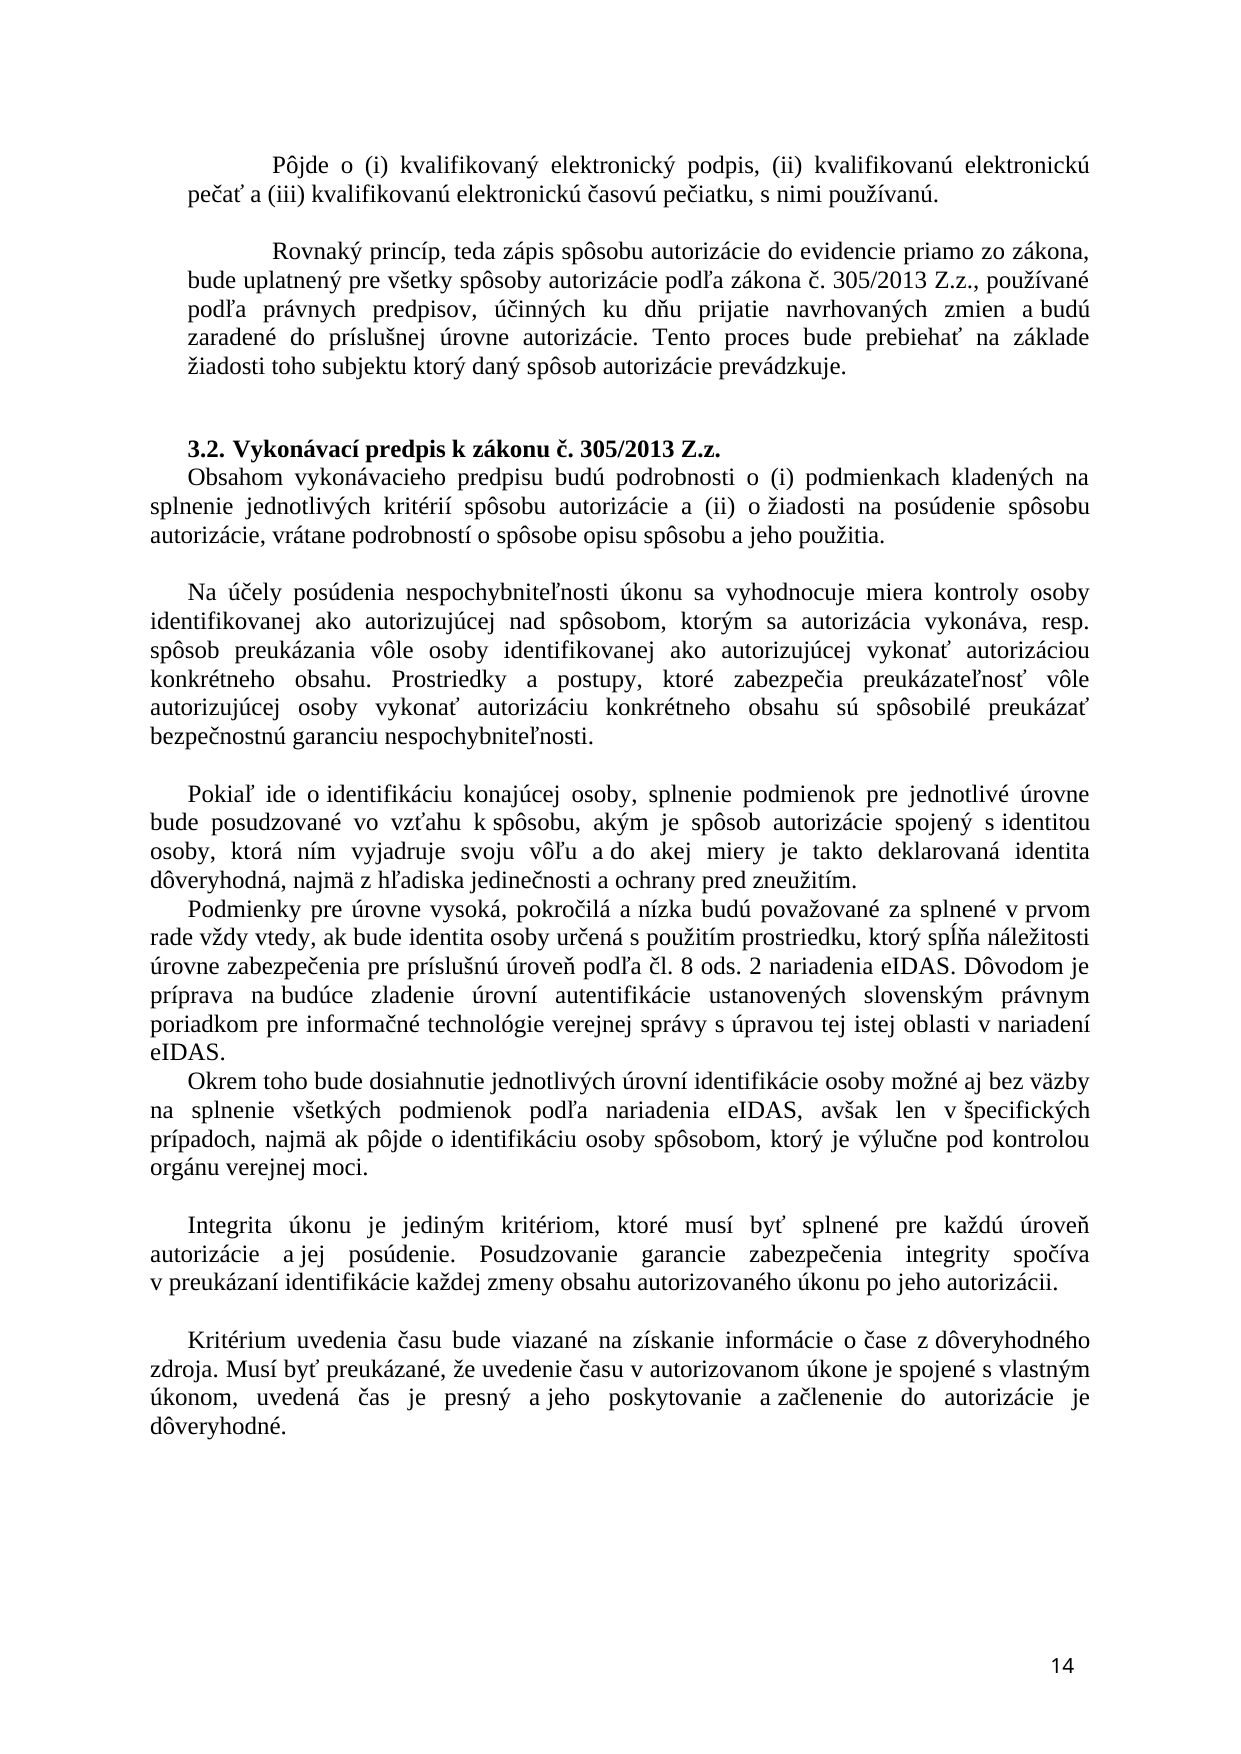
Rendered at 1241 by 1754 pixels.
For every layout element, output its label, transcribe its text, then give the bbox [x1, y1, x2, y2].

text Obsahom vykonávacieho predpisu budú podrobnosti o (i) podmienkach kladených na splnenie jednotlivých kritérií spôsobu autorizácie a (ii) o žiadosti na posúdenie spôsobu autorizácie, vrátane podrobností o spôsobe opisu spôsobu a jeho použitia. [150, 462, 1090, 549]
text Okrem toho bude dosiahnutie jednotlivých úrovní identifikácie osoby možné aj bez väzby na splnenie všetkých podmienok podľa nariadenia eIDAS, avšak len v špecifických prípadoch, najmä ak pôjde o identifikáciu osoby spôsobom, ktorý je výlučne pod kontrolou orgánu verejnej moci. [150, 1066, 1090, 1181]
text Kritérium uvedenia času bude viazané na získanie informácie o čase z dôveryhodného zdroja. Musí byť preukázané, že uvedenie času v autorizovanom úkone je spojené s vlastným úkonom, uvedená čas je presný a jeho poskytovanie a začlenenie do autorizácie je dôveryhodné. [150, 1325, 1090, 1440]
subtitle Vykonávací predpis k zákonu č. 305/2013 Z.z. [187, 434, 1090, 462]
text Podmienky pre úrovne vysoká, pokročilá a nízka budú považované za splnené v prvom rade vždy vtedy, ak bude identita osoby určená s použitím prostriedku, ktorý spĺňa náležitosti úrovne zabezpečenia pre príslušnú úroveň podľa čl. 8 ods. 2 nariadenia eIDAS. Dôvodom je príprava na budúce zladenie úrovní autentifikácie ustanovených slovenským právnym poriadkom pre informačné technológie verejnej správy s úpravou tej istej oblasti v nariadení eIDAS. [150, 894, 1090, 1066]
text Pokiaľ ide o identifikáciu konajúcej osoby, splnenie podmienok pre jednotlivé úrovne bude posudzované vo vzťahu k spôsobu, akým je spôsob autorizácie spojený s identitou osoby, ktorá ním vyjadruje svoju vôľu a do akej miery je takto deklarovaná identita dôveryhodná, najmä z hľadiska jedinečnosti a ochrany pred zneužitím. [150, 779, 1090, 894]
text Pôjde o (i) kvalifikovaný elektronický podpis, (ii) kvalifikovanú elektronickú pečať a (iii) kvalifikovanú elektronickú časovú pečiatku, s nimi používanú. [187, 150, 1090, 207]
text Na účely posúdenia nespochybniteľnosti úkonu sa vyhodnocuje miera kontroly osoby identifikovanej ako autorizujúcej nad spôsobom, ktorým sa autorizácia vykonáva, resp. spôsob preukázania vôle osoby identifikovanej ako autorizujúcej vykonať autorizáciou konkrétneho obsahu. Prostriedky a postupy, ktoré zabezpečia preukázateľnosť vôle autorizujúcej osoby vykonať autorizáciu konkrétneho obsahu sú spôsobilé preukázať bezpečnostnú garanciu nespochybniteľnosti. [150, 577, 1090, 750]
text Rovnaký princíp, teda zápis spôsobu autorizácie do evidencie priamo zo zákona, bude uplatnený pre všetky spôsoby autorizácie podľa zákona č. 305/2013 Z.z., používané podľa právnych predpisov, účinných ku dňu prijatie navrhovaných zmien a budú zaradené do príslušnej úrovne autorizácie. Tento proces bude prebiehať na základe žiadosti toho subjektu ktorý daný spôsob autorizácie prevádzkuje. [187, 236, 1090, 380]
text Integrita úkonu je jediným kritériom, ktoré musí byť splnené pre každú úroveň autorizácie a jej posúdenie. Posudzovanie garancie zabezpečenia integrity spočíva v preukázaní identifikácie každej zmeny obsahu autorizovaného úkonu po jeho autorizácii. [150, 1210, 1090, 1296]
